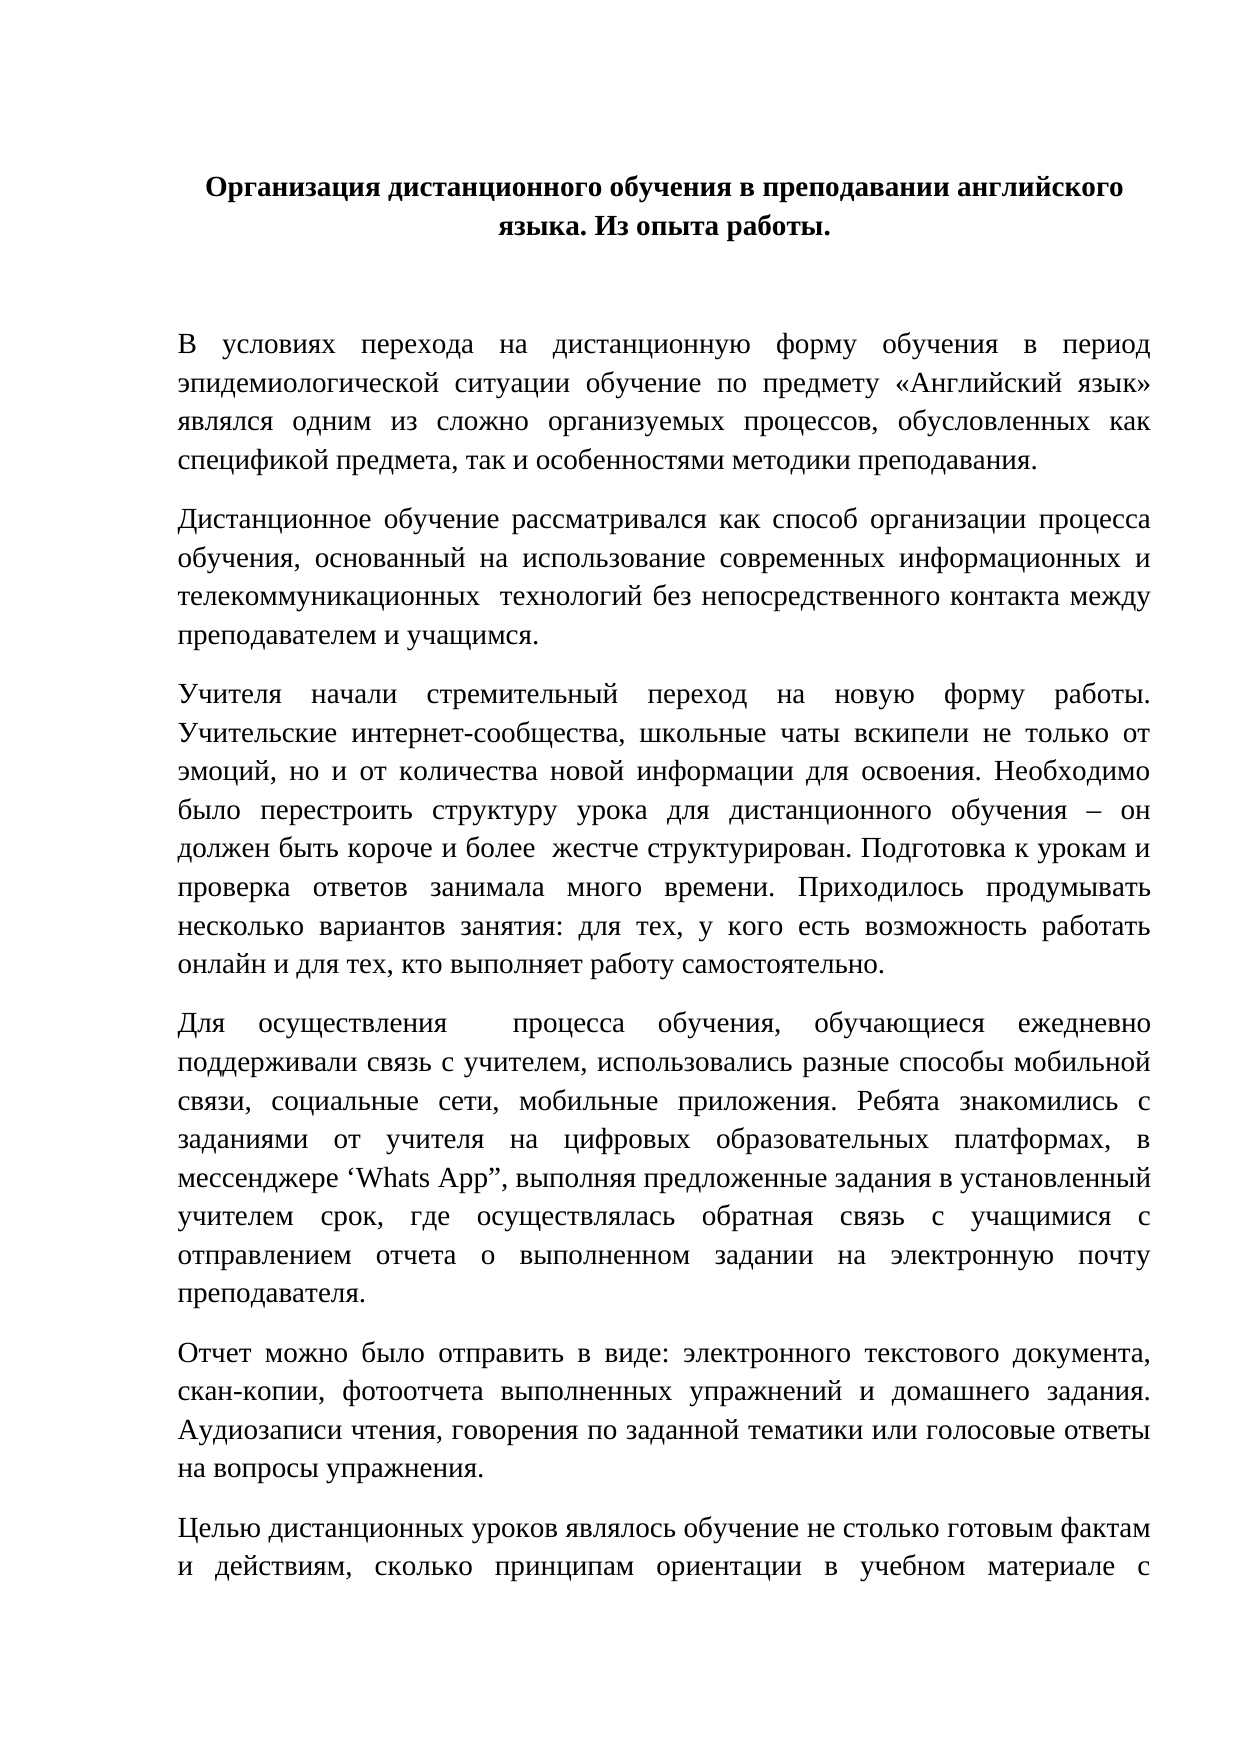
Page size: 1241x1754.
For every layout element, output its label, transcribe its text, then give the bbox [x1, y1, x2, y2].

text В условиях перехода на дистанционную форму обучения в период эпидемиологической ситуации обучение по предмету «Английский язык» являлся одним из сложно организуемых процессов, обусловленных как спецификой предмета, так и особенностями методики преподавания. [177, 326, 1152, 476]
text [177, 1510, 1152, 1582]
text Для осуществления процесса обучения, обучающиеся ежедневно поддерживали связь с учителем, использовались разные способы мобильной связи, социальные сети, мобильные приложения. Ребята знакомились с заданиями от учителя на цифровых образовательных платформах, в мессенджере ‘Whats App”, выполняя предложенные задания в установленный учителем срок, где осуществлялась обратная связь с учащимися с отправлением отчета о выполненном задании на электронную почту преподавателя. [177, 1006, 1152, 1309]
text Учителя начали стремительный переход на новую форму работы. Учительские интернет-сообщества, школьные чаты вскипели не только от эмоций, но и от количества новой информации для освоения. Необходимо было перестроить структуру урока для дистанционного обучения – он должен быть короче и более жестче структурирован. Подготовка к урокам и проверка ответов занимала много времени. Приходилось продумывать несколько вариантов занятия: для тех, у кого есть возможность работать онлайн и для тех, кто выполняет работу самостоятельно. [177, 676, 1152, 980]
text Отчет можно было отправить в виде: электронного текстового документа, скан-копии, фотоотчета выполненных упражнений и домашнего задания. Аудиозаписи чтения, говорения по заданной тематики или голосовые ответы на вопросы упражнения. [177, 1335, 1152, 1484]
text Дистанционное обучение рассматривался как способ организации процесса обучения, основанный на использование современных информационных и телекоммуникационных технологий без непосредственного контакта между преподавателем и учащимся. [177, 501, 1152, 651]
text Организация дистанционного обучения в преподавании английского языка. Из опыта работы. [177, 169, 1152, 241]
